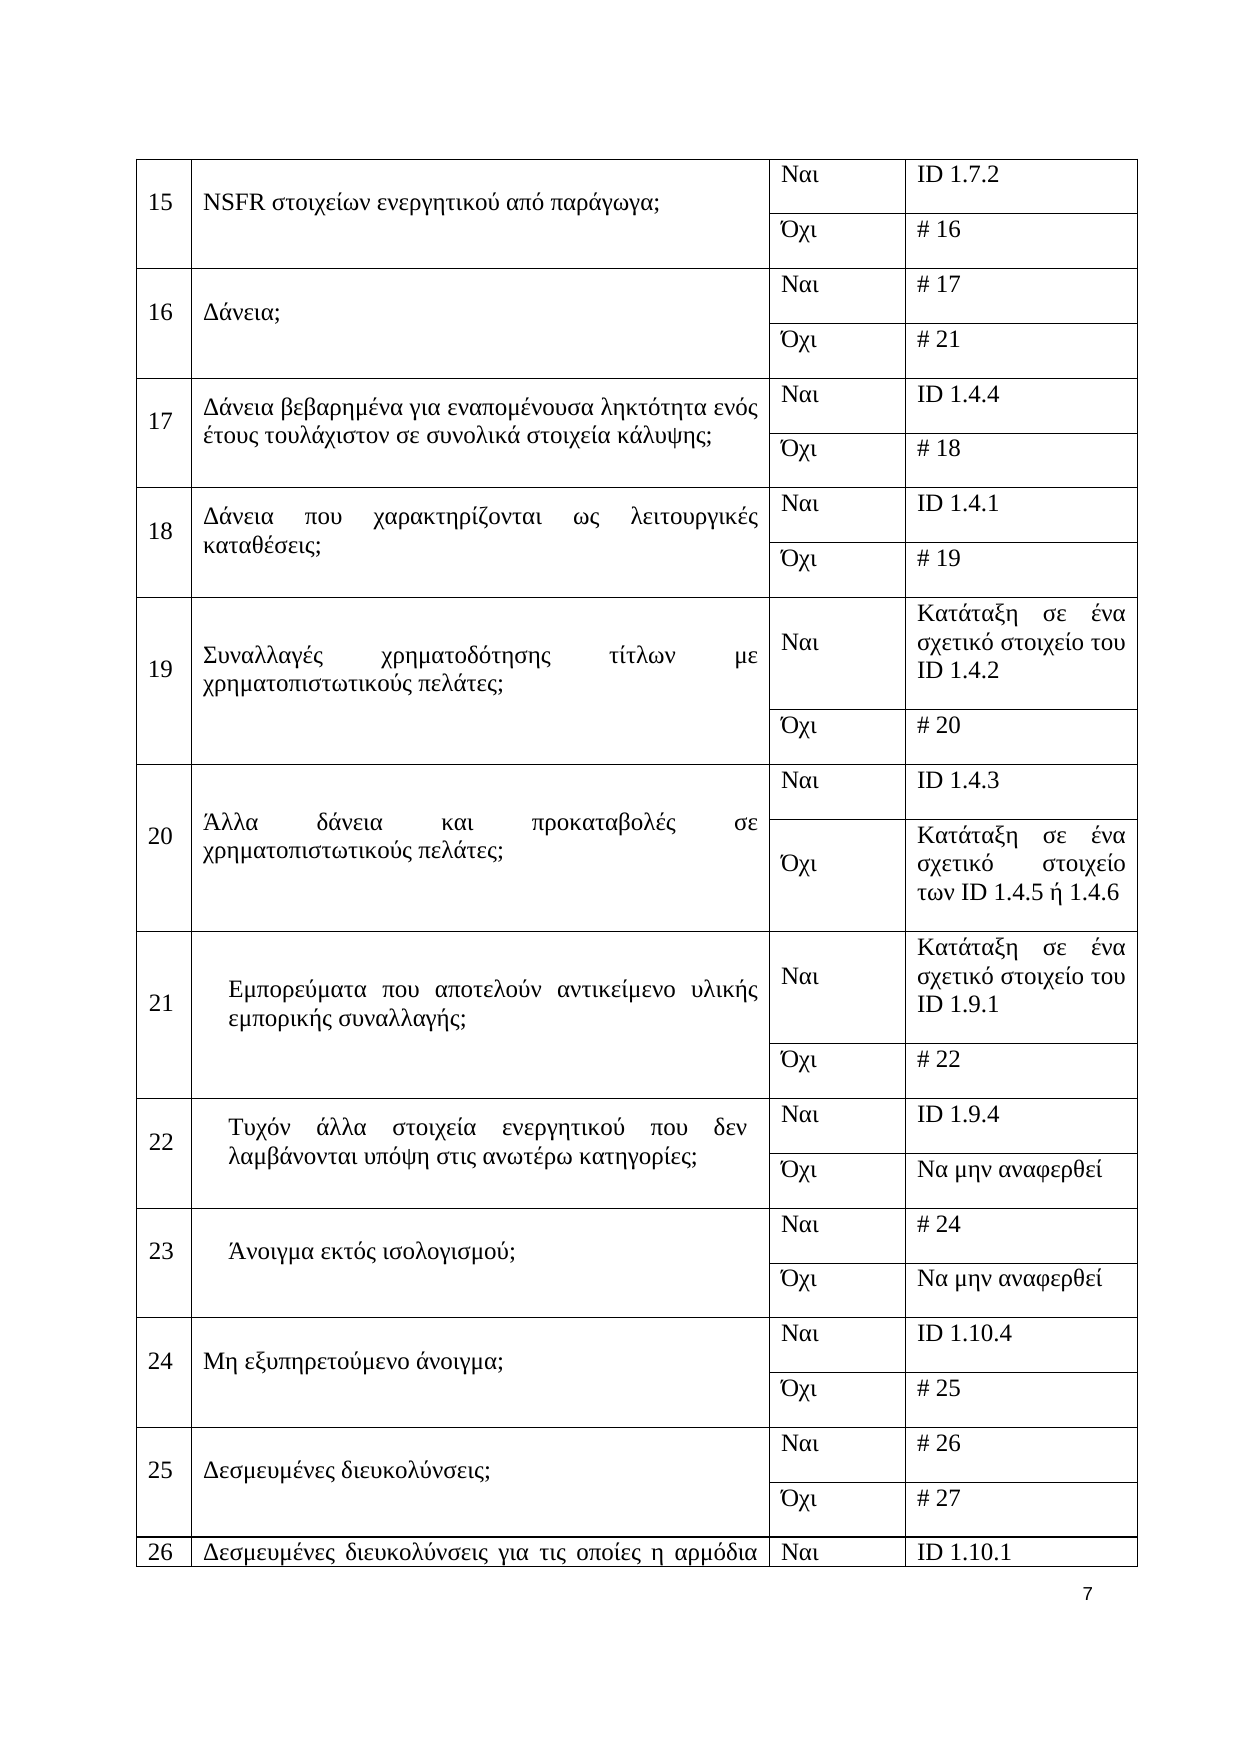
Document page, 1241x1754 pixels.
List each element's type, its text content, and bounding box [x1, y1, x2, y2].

table_cell ID 1.7.2 [906, 160, 1137, 213]
table_cell Τυχόν άλλα στοιχεία ενεργητικού που δεν λαμβάνονται υπόψη στις ανωτέρω κατηγορίες; [192, 1099, 769, 1208]
table_cell Άλλα δάνεια και προκαταβολές σε χρηματοπιστωτικούς πελάτες; [192, 765, 769, 931]
table_cell Όχι [770, 820, 905, 931]
table_cell ID 1.4.3 [906, 765, 1137, 819]
table_cell # 19 [906, 543, 1137, 597]
table_cell Ναι [770, 488, 905, 542]
table_cell Μη εξυπηρετούμενο άνοιγμα; [192, 1318, 769, 1427]
table_cell Δεσμευμένες διευκολύνσεις; [192, 1428, 769, 1536]
table_cell Εμπορεύματα που αποτελούν αντικείμενο υλικής εμπορικής συναλλαγής; [192, 932, 769, 1098]
table_cell # 22 [906, 1044, 1137, 1098]
table_cell Δάνεια βεβαρημένα για εναπομένουσα ληκτότητα ενός έτους τουλάχιστον σε συνολικά στοιχεία κάλυψης; [192, 379, 769, 487]
table_cell 21 [137, 932, 191, 1098]
table_cell Συναλλαγές χρηματοδότησης τίτλων με χρηματοπιστωτικούς πελάτες; [192, 598, 769, 764]
table_cell 17 [137, 379, 191, 487]
table_cell Κατάταξη σε ένα σχετικό στοιχείο των ID 1.4.5 ή 1.4.6 [906, 820, 1137, 931]
table_cell Κατάταξη σε ένα σχετικό στοιχείο του ID 1.4.2 [906, 598, 1137, 709]
table_cell Όχι [770, 1264, 905, 1317]
table_cell NSFR στοιχείων ενεργητικού από παράγωγα; [192, 160, 769, 268]
table_cell # 24 [906, 1209, 1137, 1262]
table_cell Ναι [770, 379, 905, 432]
table_cell Άνοιγμα εκτός ισολογισμού; [192, 1209, 769, 1317]
table_cell ID 1.9.4 [906, 1099, 1137, 1153]
table_cell Δάνεια που χαρακτηρίζονται ως λειτουργικές καταθέσεις; [192, 488, 769, 597]
table_cell 22 [137, 1099, 191, 1208]
table_cell Δάνεια; [192, 269, 769, 378]
table_cell # 17 [906, 269, 1137, 323]
table_cell ID 1.4.4 [906, 379, 1137, 432]
table_cell Κατάταξη σε ένα σχετικό στοιχείο του ID 1.9.1 [906, 932, 1137, 1043]
table_cell ID 1.10.1 [906, 1538, 1137, 1566]
table_cell Να μην αναφερθεί [906, 1264, 1137, 1317]
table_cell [192, 1538, 769, 1566]
table_cell # 18 [906, 434, 1137, 487]
table_cell Όχι [770, 1373, 905, 1427]
table_cell Ναι [770, 1428, 905, 1482]
table_cell # 20 [906, 710, 1137, 764]
table_cell 23 [137, 1209, 191, 1317]
table_cell Ναι [770, 1209, 905, 1262]
table_cell ID 1.4.1 [906, 488, 1137, 542]
table_cell Όχι [770, 324, 905, 378]
table_cell 24 [137, 1318, 191, 1427]
table_cell Όχι [770, 1044, 905, 1098]
table_cell Ναι [770, 1318, 905, 1372]
table_cell # 21 [906, 324, 1137, 378]
table_cell ID 1.10.4 [906, 1318, 1137, 1372]
table_cell Όχι [770, 434, 905, 487]
table_cell # 25 [906, 1373, 1137, 1427]
table_cell Ναι [770, 269, 905, 323]
table_cell 15 [137, 160, 191, 268]
table_cell Όχι [770, 1154, 905, 1208]
table_cell 25 [137, 1428, 191, 1536]
table_cell 18 [137, 488, 191, 597]
table_cell Ναι [770, 598, 905, 709]
table_cell Όχι [770, 1483, 905, 1536]
table_cell 16 [137, 269, 191, 378]
table_cell Ναι [770, 932, 905, 1043]
table_cell Όχι [770, 543, 905, 597]
table_cell Να μην αναφερθεί [906, 1154, 1137, 1208]
table_cell 26 [137, 1538, 191, 1566]
table_cell Ναι [770, 1099, 905, 1153]
table_cell # 16 [906, 214, 1137, 268]
table_cell 20 [137, 765, 191, 931]
table_cell Ναι [770, 765, 905, 819]
table_cell Όχι [770, 710, 905, 764]
table_cell # 27 [906, 1483, 1137, 1536]
table_cell # 26 [906, 1428, 1137, 1482]
table_cell 19 [137, 598, 191, 764]
table_cell Όχι [770, 214, 905, 268]
table_cell Ναι [770, 1538, 905, 1566]
table_cell Ναι [770, 160, 905, 213]
